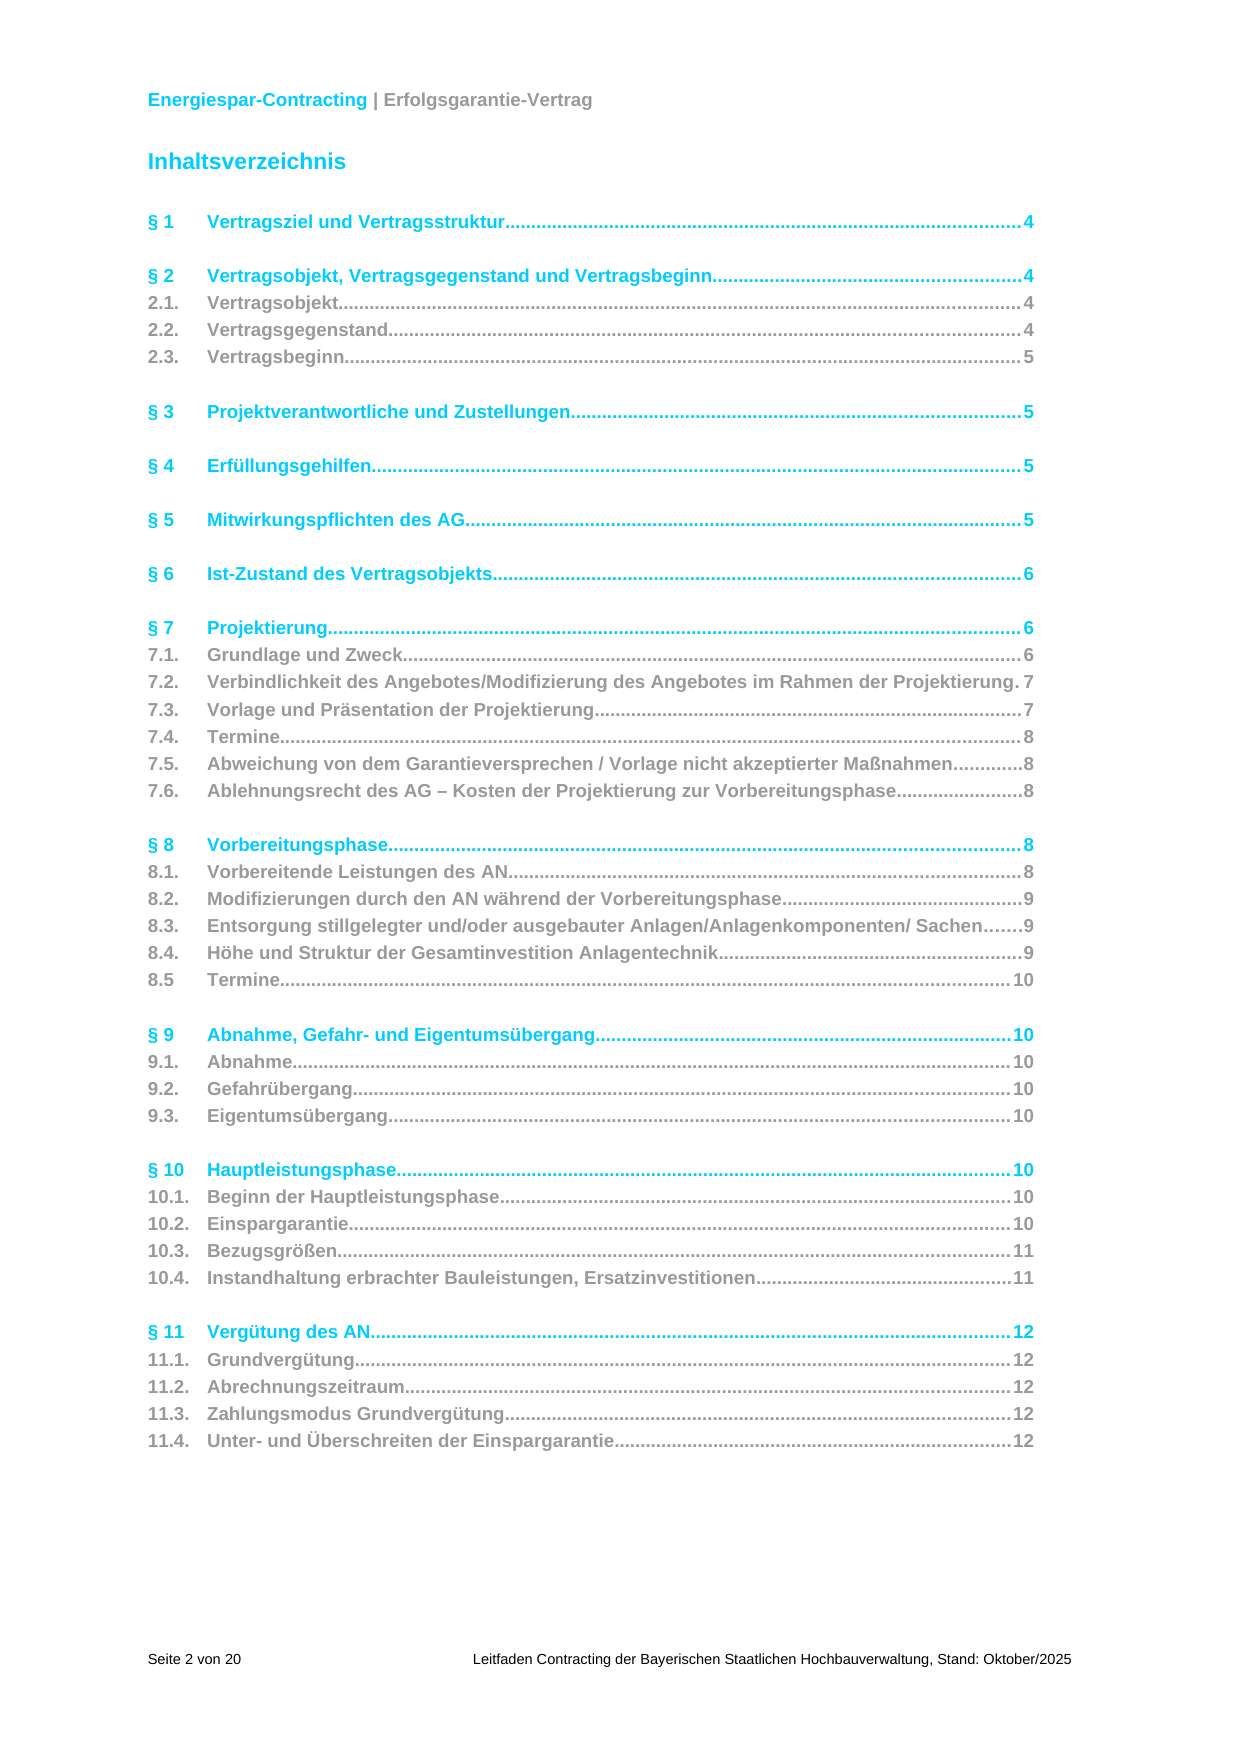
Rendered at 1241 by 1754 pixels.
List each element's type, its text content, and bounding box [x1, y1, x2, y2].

text § 7 Projektierung 6 [148, 613, 1092, 640]
text 7.6. Ablehnungsrecht des AG – Kosten der Projektierung zur Vorbereitungsphase 8 [148, 776, 1092, 803]
text 10.1. Beginn der Hauptleistungsphase 10 [148, 1182, 1092, 1209]
text 7.2. Verbindlichkeit des Angebotes/Modifizierung des Angebotes im Rahmen der Projektierung 7 [148, 667, 1092, 694]
text § 9 Abnahme, Gefahr- und Eigentumsübergang 10 [148, 1019, 1092, 1046]
text 9.1. Abnahme 10 [148, 1046, 1092, 1073]
text 9.2. Gefahrübergang 10 [148, 1073, 1092, 1101]
text 10.4. Instandhaltung erbrachter Bauleistungen, Ersatzinvestitionen 11 [148, 1263, 1092, 1290]
text 7.4. Termine 8 [148, 721, 1092, 748]
text § 1 Vertragsziel und Vertragsstruktur 4 [148, 207, 1092, 234]
text 11.2. Abrechnungszeitraum 12 [148, 1371, 1092, 1398]
text 9.3. Eigentumsübergang 10 [148, 1101, 1092, 1128]
text § 5 Mitwirkungspflichten des AG 5 [148, 505, 1092, 532]
text § 2 Vertragsobjekt, Vertragsgegenstand und Vertragsbeginn 4 [148, 261, 1092, 288]
text 8.3. Entsorgung stillgelegter und/oder ausgebauter Anlagen/Anlagenkomponenten/ Sachen 9 [148, 911, 1092, 938]
text 11.1. Grundvergütung 12 [148, 1344, 1092, 1371]
text 8.1. Vorbereitende Leistungen des AN 8 [148, 857, 1092, 884]
text 7.3. Vorlage und Präsentation der Projektierung 7 [148, 694, 1092, 721]
text § 11 Vergütung des AN 12 [148, 1317, 1092, 1344]
text 8.2. Modifizierungen durch den AN während der Vorbereitungsphase 9 [148, 884, 1092, 911]
text 7.5. Abweichung von dem Garantieversprechen / Vorlage nicht akzeptierter Maßnahmen 8 [148, 748, 1092, 776]
text 7.1. Grundlage und Zweck 6 [148, 640, 1092, 667]
text § 3 Projektverantwortliche und Zustellungen 5 [148, 396, 1092, 423]
text 10.2. Einspargarantie 10 [148, 1209, 1092, 1236]
text 11.4. Unter- und Überschreiten der Einspargarantie 12 [148, 1426, 1092, 1453]
text § 6 Ist-Zustand des Vertragsobjekts 6 [148, 559, 1092, 586]
text § 10 Hauptleistungsphase 10 [148, 1155, 1092, 1182]
text § 8 Vorbereitungsphase 8 [148, 830, 1092, 857]
text 11.3. Zahlungsmodus Grundvergütung 12 [148, 1398, 1092, 1426]
text 8.5 Termine 10 [148, 965, 1092, 992]
text 8.4. Höhe und Struktur der Gesamtinvestition Anlagentechnik 9 [148, 938, 1092, 965]
text 10.3. Bezugsgrößen 11 [148, 1236, 1092, 1263]
text 2.3. Vertragsbeginn 5 [148, 342, 1092, 369]
subtitle Inhaltsverzeichnis [148, 121, 1092, 175]
text 2.1. Vertragsobjekt 4 [148, 288, 1092, 315]
text 2.2. Vertragsgegenstand 4 [148, 315, 1092, 342]
text § 4 Erfüllungsgehilfen 5 [148, 451, 1092, 478]
